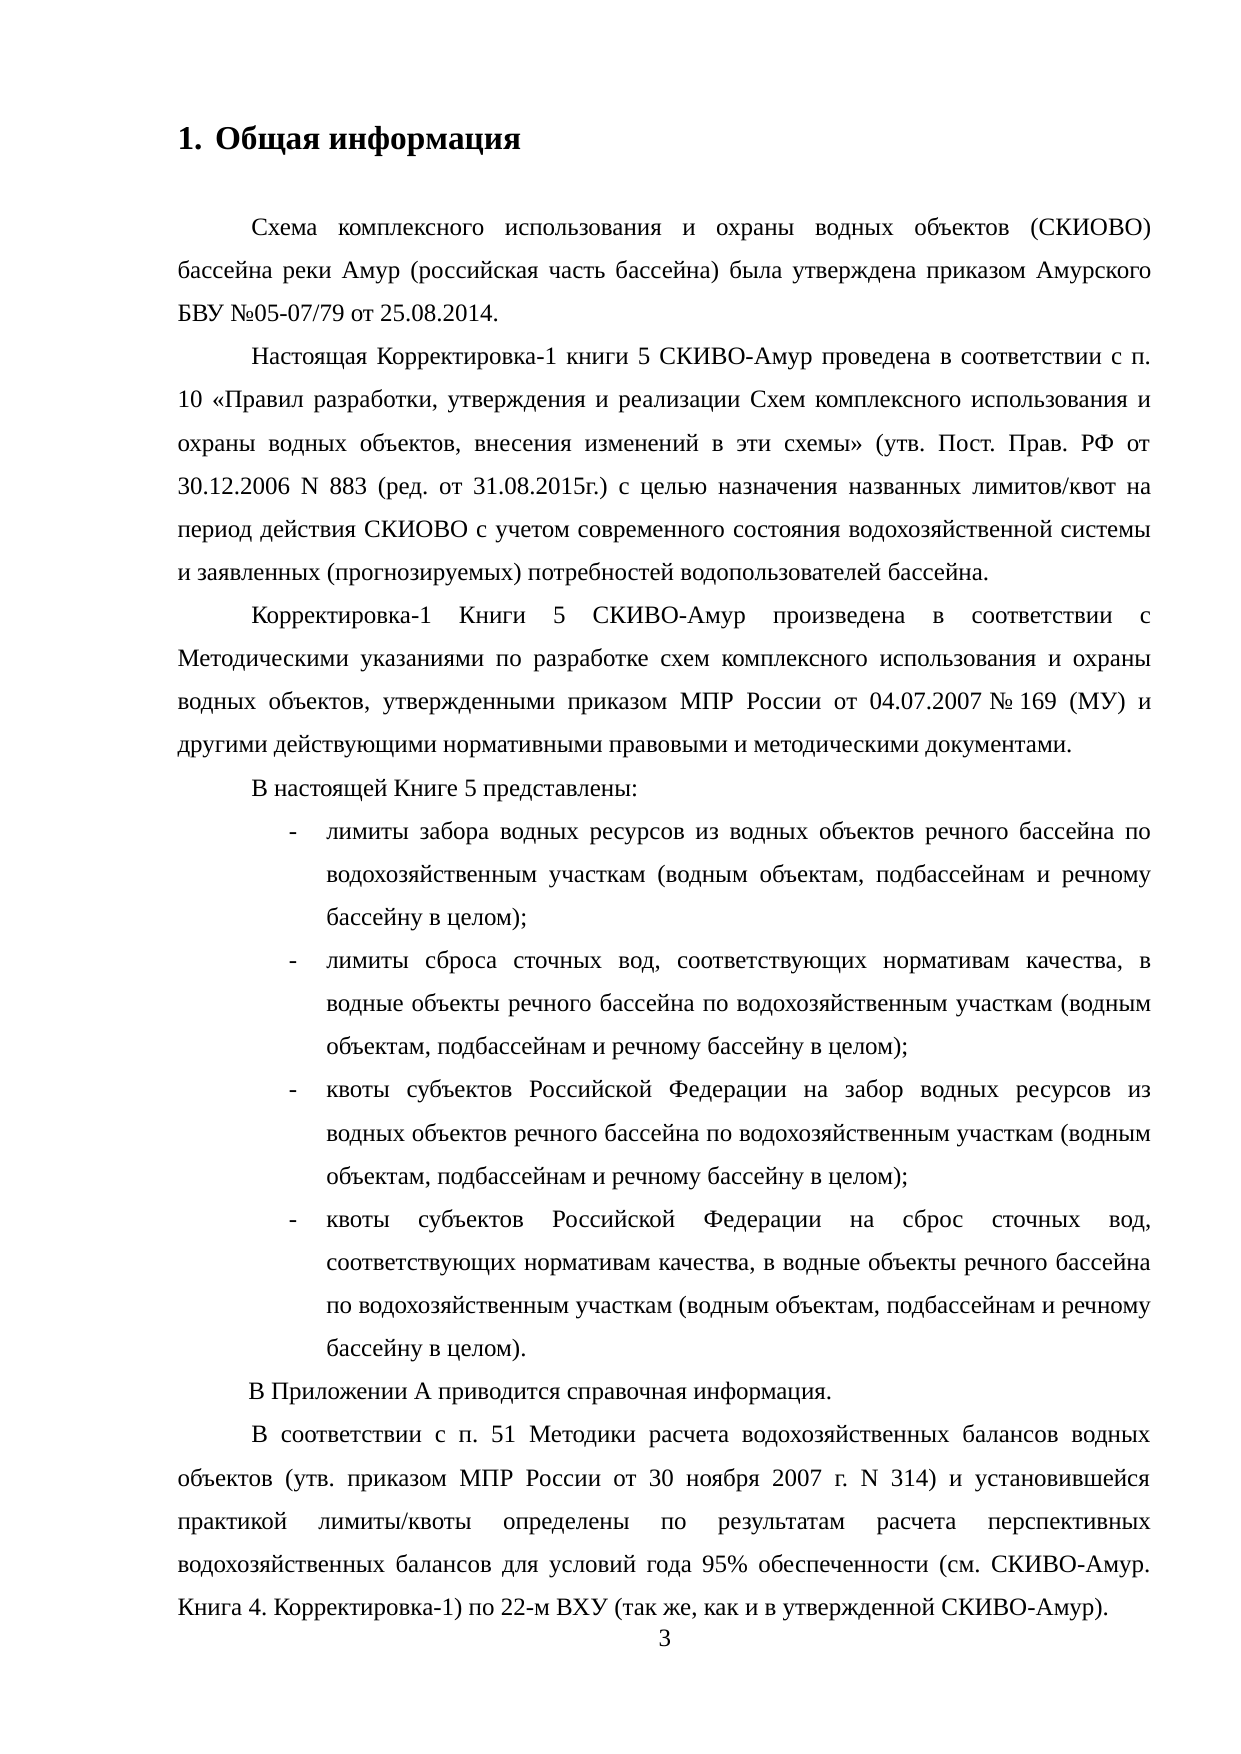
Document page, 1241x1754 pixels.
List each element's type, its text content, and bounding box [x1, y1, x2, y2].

text Настоящая Корректировка-1 книги 5 СКИВО-Амур проведена в соответствии с п. 10 «Правил разработки, утверждения и реализации Схем комплексного использования и охраны водных объектов, внесения изменений в эти схемы» (утв. Пост. Прав. РФ от 30.12.2006 N 883 (ред. от 31.08.2015г.) с целью назначения названных лимитов/квот на период действия СКИОВО с учетом современного состояния водохозяйственной системы и заявленных (прогнозируемых) потребностей водопользователей бассейна. [177, 341, 1152, 586]
list квоты субъектов Российской Федерации на сброс сточных вод, соответствующих нормативам качества, в водные объекты речного бассейна по водохозяйственным участкам (водным объектам, подбассейнам и речному бассейну в целом). [288, 1204, 1152, 1362]
text В соответствии с п. 51 Методики расчета водохозяйственных балансов водных объектов (утв. приказом МПР России от 30 ноября . N 314) и установившейся практикой лимиты/квоты определены по результатам расчета перспективных водохозяйственных балансов для условий года 95% обеспеченности (см. СКИВО-Амур. Книга 4. Корректировка-1) по 22-м ВХУ (так же, как и в утвержденной СКИВО-Амур). [177, 1419, 1152, 1621]
text В Приложении А приводится справочная информация. [177, 1376, 1152, 1405]
subtitle Общая информация [177, 118, 1152, 156]
list лимиты сброса сточных вод, соответствующих нормативам качества, в водные объекты речного бассейна по водохозяйственным участкам (водным объектам, подбассейнам и речному бассейну в целом); [288, 945, 1152, 1060]
list лимиты забора водных ресурсов из водных объектов речного бассейна по водохозяйственным участкам (водным объектам, подбассейнам и речному бассейну в целом); [288, 816, 1152, 931]
text В настоящей Книге 5 представлены: [177, 773, 1152, 801]
text Корректировка-1 Книги 5 СКИВО-Амур произведена в соответствии с Методическими указаниями по разработке схем комплексного использования и охраны водных объектов, утвержденными приказом МПР России от 04.07.2007 № 169 (МУ) и другими действующими нормативными правовыми и методическими документами. [177, 600, 1152, 758]
list квоты субъектов Российской Федерации на забор водных ресурсов из водных объектов речного бассейна по водохозяйственным участкам (водным объектам, подбассейнам и речному бассейну в целом); [288, 1074, 1152, 1189]
text Схема комплексного использования и охраны водных объектов (СКИОВО) бассейна реки Амур (российская часть бассейна) была утверждена приказом Амурского БВУ №05-07/79 от 25.08.2014. [177, 212, 1152, 327]
